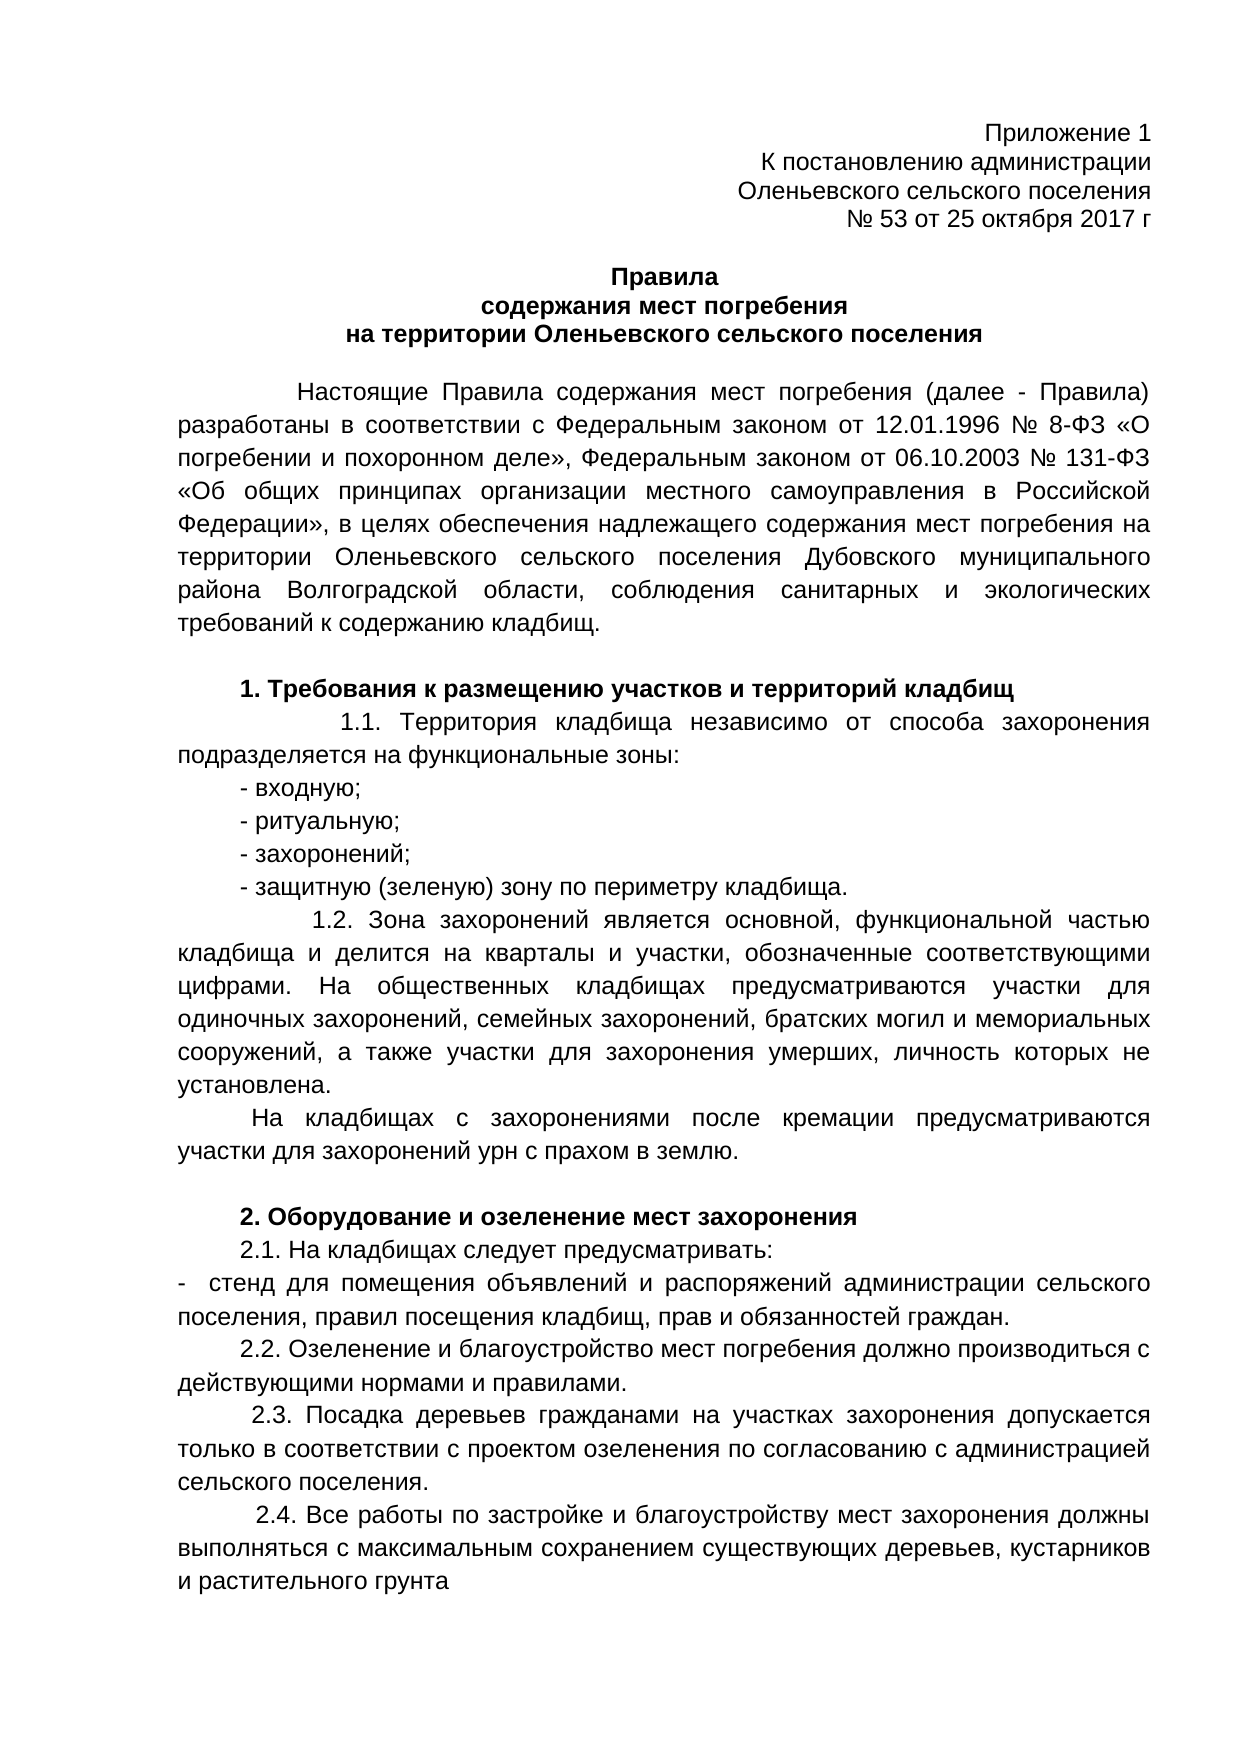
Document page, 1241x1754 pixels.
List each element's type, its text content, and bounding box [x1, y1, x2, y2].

text - входную; [177, 773, 1152, 802]
text на территории Оленьевского сельского поселения [177, 319, 1152, 348]
text № 53 от 25 октября 2017 г [177, 204, 1152, 233]
text - ритуальную; [177, 806, 1152, 835]
text - захоронений; [177, 839, 1152, 868]
text 2.3. Посадка деревьев гражданами на участках захоронения допускается только в соответствии с проектом озеленения по согласованию с администрацией сельского поселения. [177, 1401, 1152, 1495]
text 2.2. Озеленение и благоустройство мест погребения должно производиться с действующими нормами и правилами. [177, 1334, 1152, 1396]
text Оленьевского сельского поселения [177, 176, 1152, 204]
text К постановлению администрации [177, 147, 1152, 176]
text Приложение 1 [177, 118, 1152, 147]
text Правила [177, 262, 1152, 291]
text 2.4. Все работы по застройке и благоустройству мест захоронения должны выполняться с максимальным сохранением существующих деревьев, кустарников и растительного грунта [177, 1499, 1152, 1594]
text На кладбищах с захоронениями после кремации предусматриваются участки для захоронений урн с прахом в землю. [177, 1103, 1152, 1165]
text содержания мест погребения [177, 291, 1152, 319]
text 2. Оборудование и озеленение мест захоронения [177, 1202, 1152, 1231]
text - стенд для помещения объявлений и распоряжений администрации сельского поселения, правил посещения кладбищ, прав и обязанностей граждан. [177, 1268, 1152, 1330]
text - защитную (зеленую) зону по периметру кладбища. [177, 872, 1152, 901]
text 1. Требования к размещению участков и территорий кладбищ [177, 674, 1152, 703]
text Настоящие Правила содержания мест погребения (далее - Правила) разработаны в соответствии с Федеральным законом от 12.01.1996 № 8-ФЗ «О погребении и похоронном деле», Федеральным законом от 06.10.2003 № 131-ФЗ «Об общих принципах организации местного самоуправления в Российской Федерации», в целях обеспечения надлежащего содержания мест погребения на территории Оленьевского сельского поселения Дубовского муниципального района Волгоградской области, соблюдения санитарных и экологических требований к содержанию кладбищ. [177, 377, 1152, 637]
text 1.1. Территория кладбища независимо от способа захоронения подразделяется на функциональные зоны: [177, 707, 1152, 769]
text 2.1. На кладбищах следует предусматривать: [177, 1235, 1152, 1264]
text 1.2. Зона захоронений является основной, функциональной частью кладбища и делится на кварталы и участки, обозначенные соответствующими цифрами. На общественных кладбищах предусматриваются участки для одиночных захоронений, семейных захоронений, братских могил и мемориальных сооружений, а также участки для захоронения умерших, личность которых не установлена. [177, 905, 1152, 1099]
